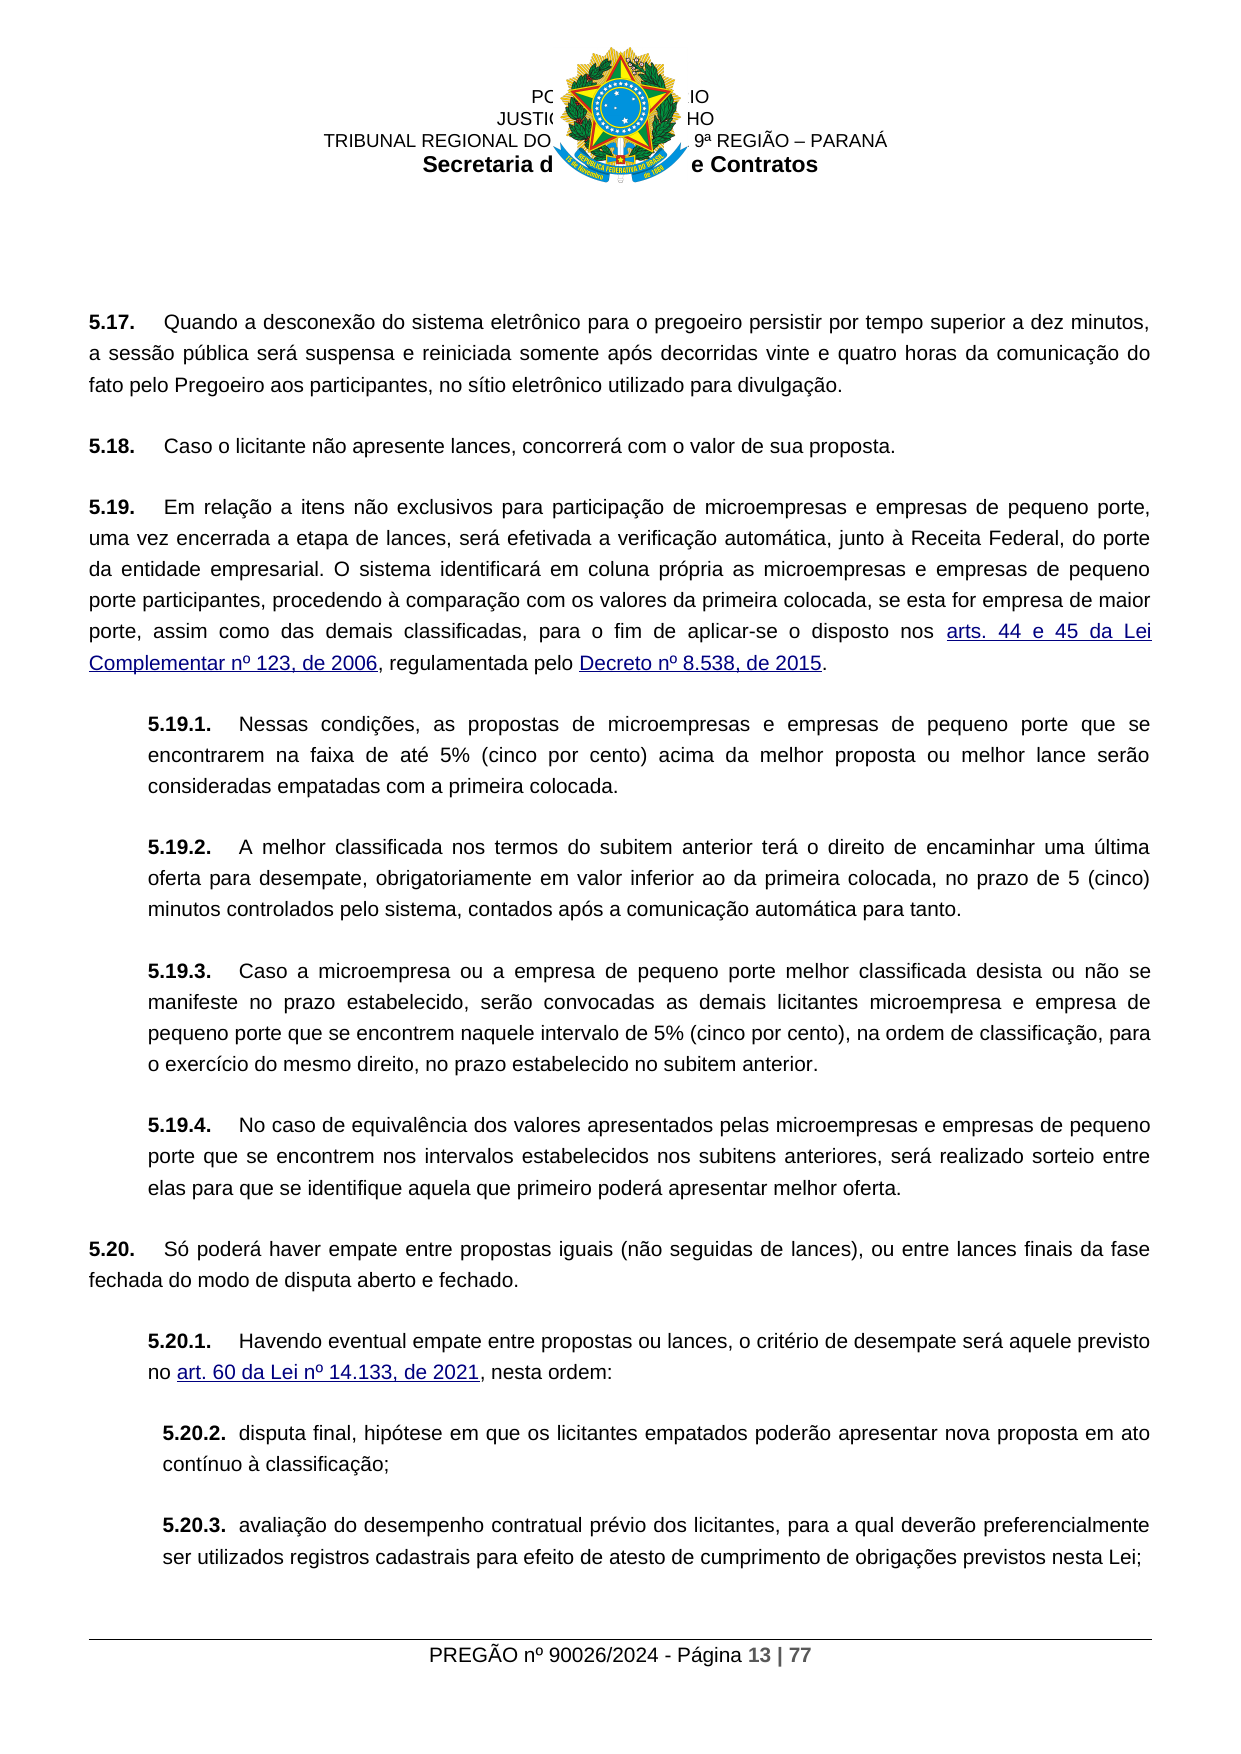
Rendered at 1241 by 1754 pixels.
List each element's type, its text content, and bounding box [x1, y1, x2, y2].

picture [655, 166, 663, 173]
picture [579, 166, 599, 178]
picture [647, 155, 662, 166]
list Havendo eventual empate entre propostas ou lances, o critério de desempate será aquele previsto no art. 60 da Lei nº 14.133, de 2021, nesta ordem: [148, 1329, 1152, 1384]
list A melhor classificada nos termos do subitem anterior terá o direito de encaminhar uma última oferta para desempate, obrigatoriamente em valor inferior ao da primeira colocada, no prazo de 5 (cinco) minutos controlados pelo sistema, contados após a comunicação automática para tanto. [148, 835, 1152, 921]
list Só poderá haver empate entre propostas iguais (não seguidas de lances), ou entre lances finais da fase fechada do modo de disputa aberto e fechado. [89, 1236, 1152, 1292]
picture [580, 155, 595, 166]
list Caso o licitante não apresente lances, concorrerá com o valor de sua proposta. [89, 433, 1152, 457]
picture [553, 47, 688, 183]
list Em relação a itens não exclusivos para participação de microempresas e empresas de pequeno porte, uma vez encerrada a etapa de lances, será efetivada a verificação automática, junto à Receita Federal, do porte da entidade empresarial. O sistema identificará em coluna própria as microempresas e empresas de pequeno porte participantes, procedendo à comparação com os valores da primeira colocada, se esta for empresa de maior porte, assim como das demais classificadas, para o fim de aplicar-se o disposto nos arts. 44 e 45 da Lei Complementar nº 123, de 2006, regulamentada pelo Decreto nº 8.538, de 2015. [89, 495, 1152, 674]
list Quando a desconexão do sistema eletrônico para o pregoeiro persistir por tempo superior a dez minutos, a sessão pública será suspensa e reiniciada somente após decorridas vinte e quatro horas da comunicação do fato pelo Pregoeiro aos participantes, no sítio eletrônico utilizado para divulgação. [89, 310, 1152, 396]
list Nessas condições, as propostas de microempresas e empresas de pequeno porte que se encontrarem na faixa de até 5% (cinco por cento) acima da melhor proposta ou melhor lance serão consideradas empatadas com a primeira colocada. [148, 712, 1152, 798]
picture [624, 167, 636, 172]
list disputa final, hipótese em que os licitantes empatados poderão apresentar nova proposta em ato contínuo à classificação; [162, 1421, 1152, 1476]
picture [608, 174, 633, 183]
list Caso a microempresa ou a empresa de pequeno porte melhor classificada desista ou não se manifeste no prazo estabelecido, serão convocadas as demais licitantes microempresa e empresa de pequeno porte que se encontrem naquele intervalo de 5% (cinco por cento), na ordem de classificação, para o exercício do mesmo direito, no prazo estabelecido no subitem anterior. [148, 958, 1152, 1076]
picture [638, 149, 688, 183]
list No caso de equivalência dos valores apresentados pelas microempresas e empresas de pequeno porte que se encontrem nos intervalos estabelecidos nos subitens anteriores, será realizado sorteio entre elas para que se identifique aquela que primeiro poderá apresentar melhor oferta. [148, 1113, 1152, 1199]
list avaliação do desempenho contratual prévio dos licitantes, para a qual deverão preferencialmente ser utilizados registros cadastrais para efeito de atesto de cumprimento de obrigações previstos nesta Lei; [162, 1513, 1152, 1568]
picture [596, 165, 604, 170]
